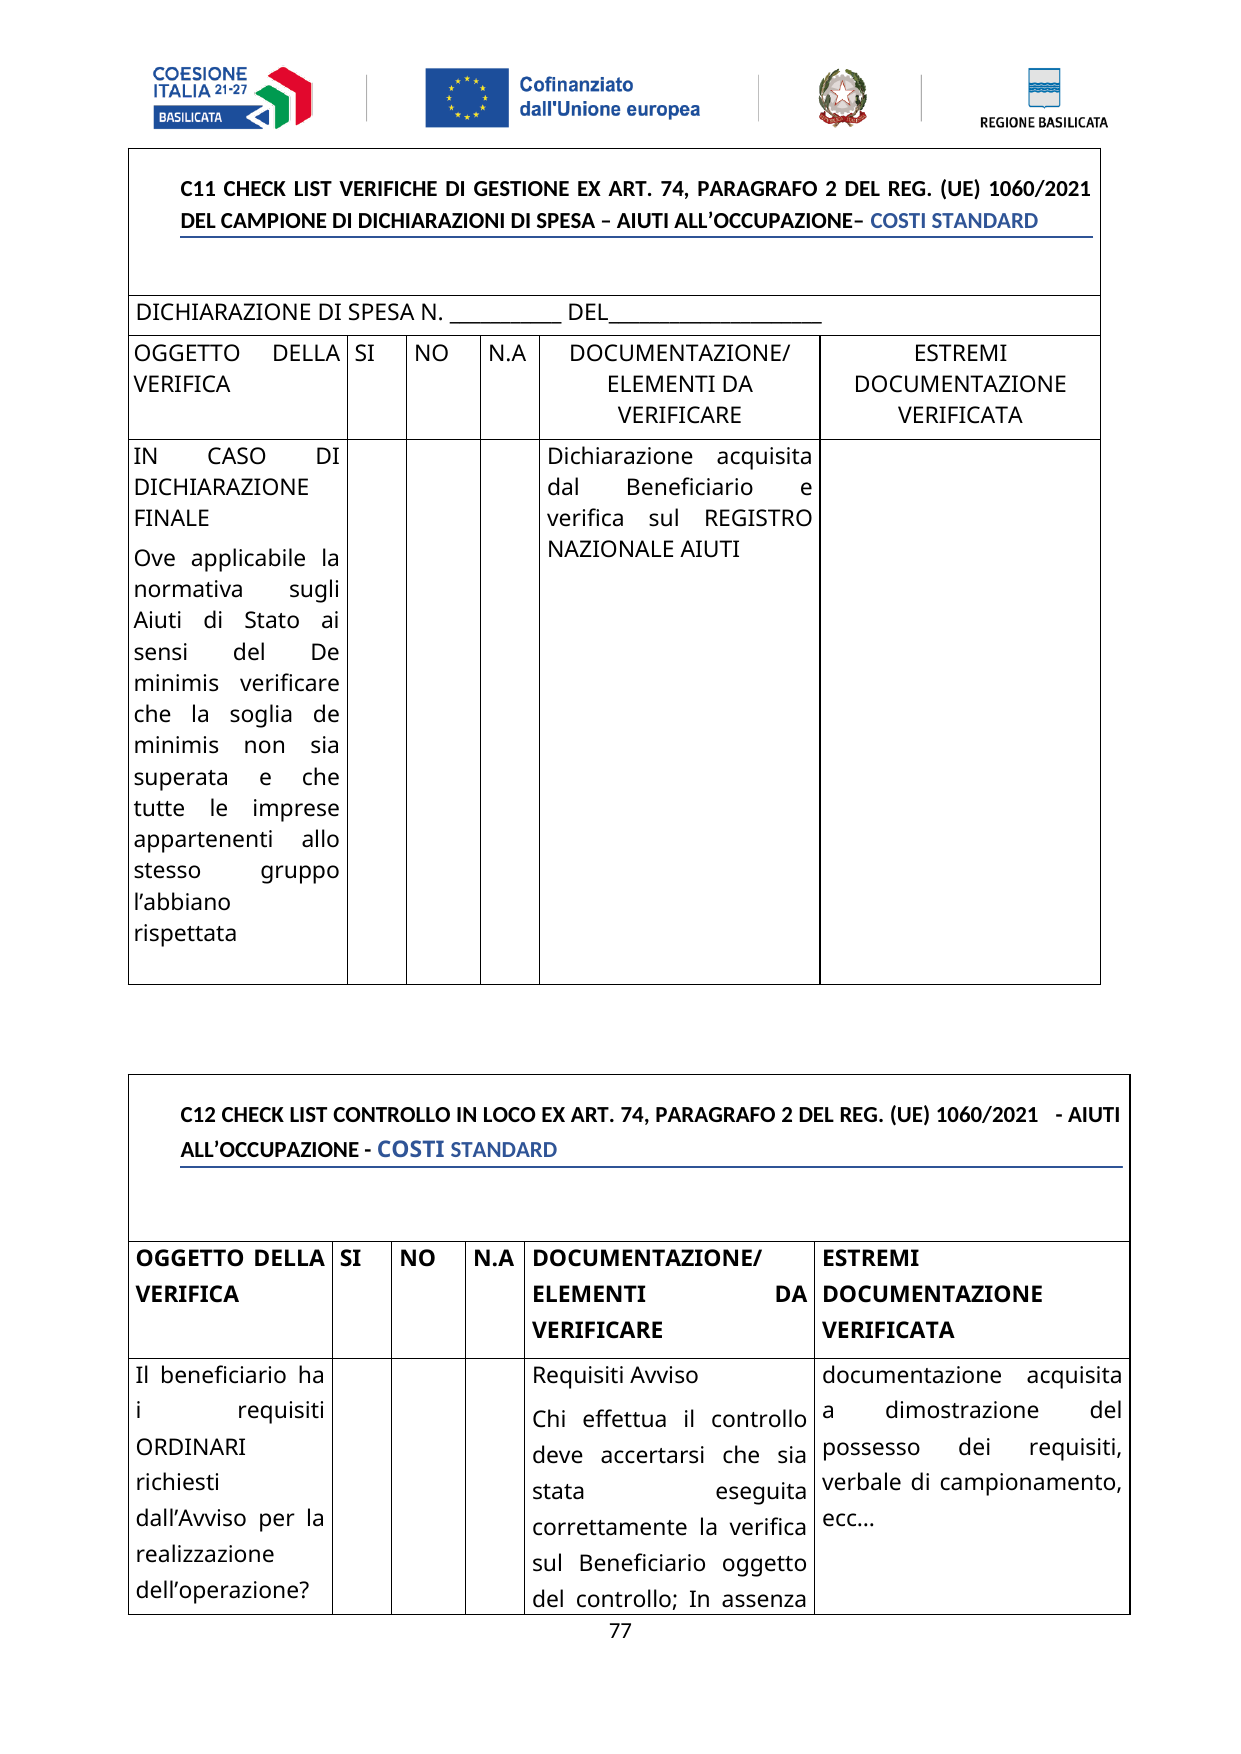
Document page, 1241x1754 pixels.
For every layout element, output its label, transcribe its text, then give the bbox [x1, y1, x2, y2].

table_cell IN CASO DI DICHIARAZIONE FINALE Ove applicabile la normativa sugli Aiuti di Stato ai sensi del De minimis verificare che la soglia de minimis non sia superata e che tutte le imprese appartenenti allo stesso gruppo l’abbiano rispettata [129, 440, 347, 984]
table_cell Dichiarazione acquisita dal Beneficiario e verifica sul REGISTRO NAZIONALE AIUTI [540, 440, 819, 984]
table_cell [466, 1359, 524, 1614]
table_cell [392, 1359, 465, 1614]
table_cell DOCUMENTAZIONE/ELEMENTI DA VERIFICARE [525, 1242, 814, 1357]
table_cell [333, 1359, 391, 1614]
table_cell ESTREMI DOCUMENTAZIONE VERIFICATA [815, 1242, 1129, 1357]
table_cell [348, 440, 406, 984]
table_cell SI [348, 336, 406, 438]
table_cell NO [392, 1242, 465, 1357]
table_cell [481, 440, 539, 984]
table_cell N.A [481, 336, 539, 438]
table_cell N.A [466, 1242, 524, 1357]
table_cell SI [333, 1242, 391, 1357]
table_header C11 CHECK LIST VERIFICHE DI GESTIONE EX ART. 74, PARAGRAFO 2 DEL REG. (UE) 1060/2021 DEL CAMPIONE DI DICHIARAZIONI DI SPESA – AIUTI ALL’OCCUPAZIONE– COSTI STANDARD [129, 149, 1100, 295]
table_cell OGGETTO DELLA VERIFICA [129, 336, 347, 438]
table_cell DICHIARAZIONE DI SPESA N. ___________ DEL_____________________ [129, 296, 1100, 335]
table_cell Il beneficiario ha i requisiti ORDINARI richiesti dall’Avviso per la realizzazione dell’operazione? [129, 1359, 332, 1614]
table_cell documentazione acquisita a dimostrazione del possesso dei requisiti, verbale di campionamento, ecc… [815, 1359, 1129, 1614]
table_cell DOCUMENTAZIONE/ELEMENTI DA VERIFICARE [540, 336, 819, 438]
table_cell ESTREMI DOCUMENTAZIONE VERIFICATA [821, 336, 1100, 438]
table_header C12 CHECK LIST CONTROLLO IN LOCO EX ART. 74, PARAGRAFO 2 DEL REG. (UE) 1060/2021 - AIUTI ALL’OCCUPAZIONE - COSTI STANDARD [129, 1075, 1129, 1241]
picture [51, 6, 1189, 172]
table_cell [821, 440, 1100, 984]
table_cell [407, 440, 480, 984]
table_cell NO [407, 336, 480, 438]
table_cell OGGETTO DELLA VERIFICA [129, 1242, 332, 1357]
